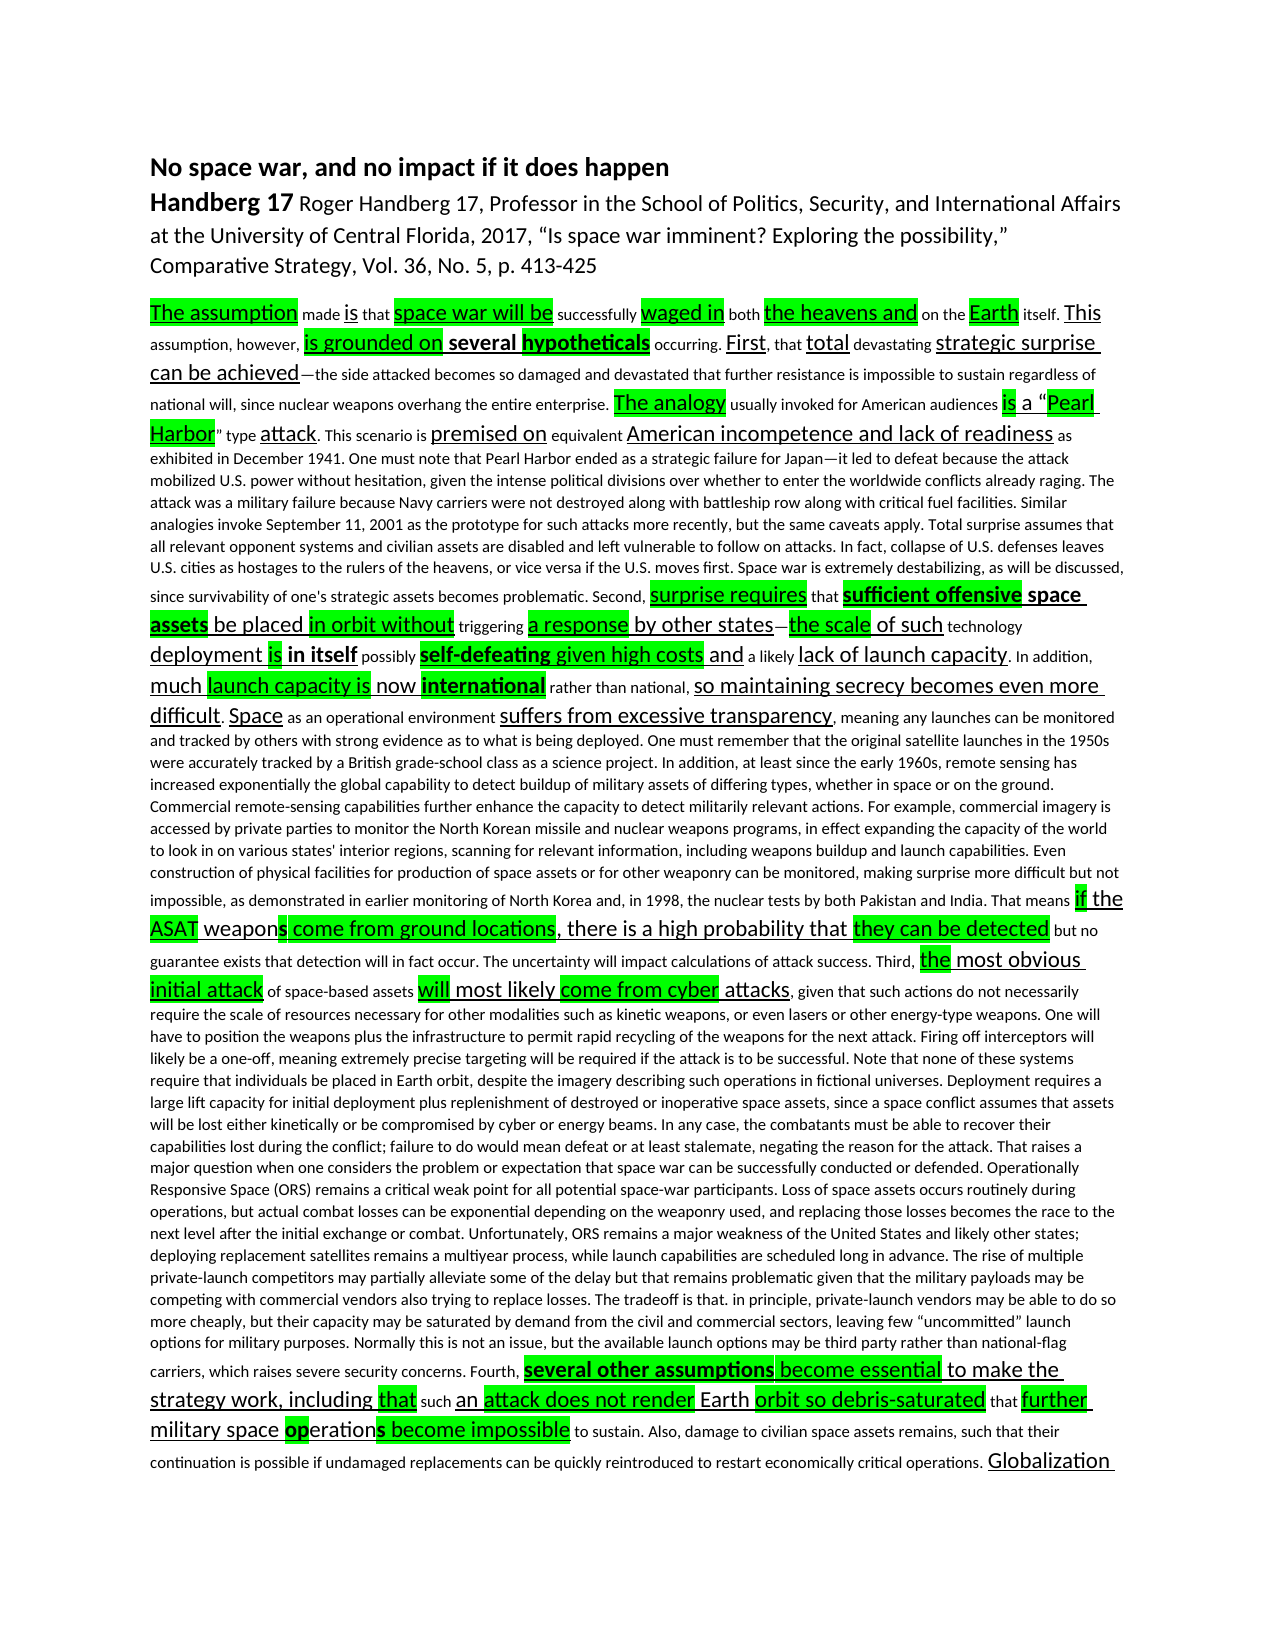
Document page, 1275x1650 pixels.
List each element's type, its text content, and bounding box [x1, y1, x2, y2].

subtitle No space war, and no impact if it does happen [150, 150, 1125, 183]
text Handberg 17 Roger Handberg 17, Professor in the School of Politics, Security, and International Affairs at the University of Central Florida, 2017, “Is space war imminent? Exploring the possibility,” Comparative Strategy, Vol. 36, No. 5, p. 413-425 [150, 186, 1125, 279]
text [150, 298, 1125, 1474]
